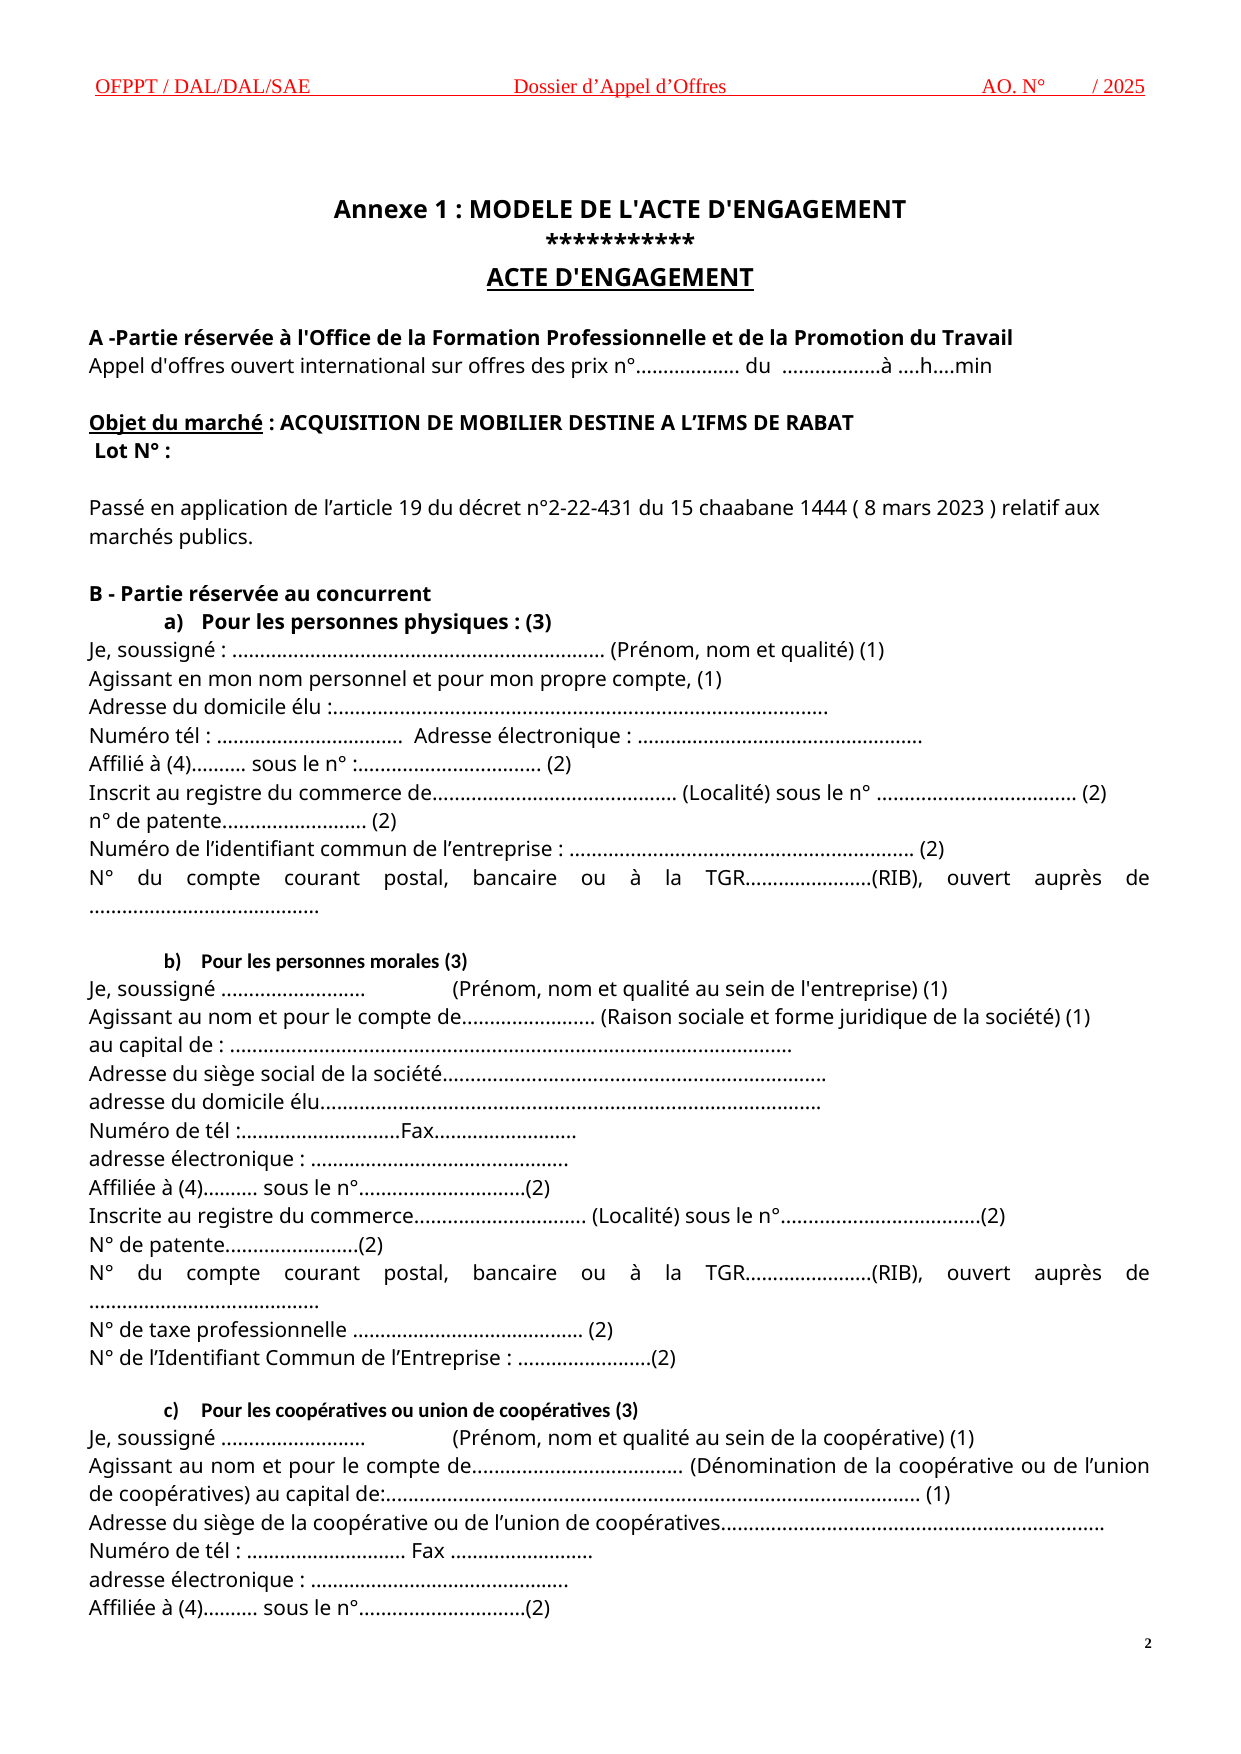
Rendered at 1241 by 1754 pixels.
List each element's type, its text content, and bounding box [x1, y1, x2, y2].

text Affilié à (4)………. sous le n° :................................. (2) [89, 749, 1152, 778]
list Pour les personnes physiques : (3) [164, 607, 1152, 636]
text Je, soussigné .......................... (Prénom, nom et qualité au sein de la coopérative) (1) [89, 1423, 1152, 1451]
text B - Partie réservée au concurrent [89, 579, 1152, 607]
list Pour les personnes morales (3) [164, 948, 1152, 974]
text Adresse du siège de la coopérative ou de l’union de coopératives..................................................................... [89, 1508, 1152, 1536]
list Pour les coopératives ou union de coopératives (3) [164, 1397, 1152, 1423]
text Je, soussigné : ................................................................... (Prénom, nom et qualité) (1) [89, 636, 1152, 664]
text Adresse du domicile élu :......................................................................................... [89, 692, 1152, 721]
text adresse du domicile élu.......................................................................................... [89, 1087, 1152, 1116]
text adresse électronique : ……………………………………….. [89, 1565, 1152, 1593]
text Agissant au nom et pour le compte de...................................... (Dénomination de la coopérative ou de l’union de coopératives) au capital de:................................................................................................ (1) [89, 1451, 1152, 1508]
subtitle ACTE D'ENGAGEMENT [89, 260, 1152, 294]
text Numéro de tél :………………………..Fax…………………….. [89, 1116, 1152, 1144]
text Inscrite au registre du commerce............................... (Localité) sous le n°....................................(2) [89, 1201, 1152, 1230]
text au capital de : ..................................................................................................... [89, 1031, 1152, 1059]
text Affiliée à (4)………. sous le n°..............................(2) [89, 1593, 1152, 1622]
text Numéro de l’identifiant commun de l’entreprise : .............................................................. (2) [89, 834, 1152, 863]
text Inscrit au registre du commerce de............................................ (Localité) sous le n° .................................... (2) [89, 778, 1152, 806]
text N° de l’Identifiant Commun de l’Entreprise : ........................(2) [89, 1343, 1152, 1372]
text Numéro tél : ……………………………. Adresse électronique : ……………………………………………. [89, 721, 1152, 749]
text Affiliée à (4)………. sous le n°..............................(2) [89, 1173, 1152, 1201]
text Numéro de tél : ……………………….. Fax …………………….. [89, 1536, 1152, 1565]
text N° du compte courant postal, bancaire ou à la TGR…………………..(RIB), ouvert auprès de …………………………………… [89, 863, 1152, 920]
list Lot N° : [89, 436, 1152, 465]
text *********** [89, 226, 1152, 260]
text Passé en application de l’article 19 du décret n°2-22-431 du 15 chaabane 1444 ( 8 mars 2023 ) relatif aux marchés publics. [89, 493, 1152, 550]
text N° de patente........................(2) [89, 1230, 1152, 1258]
text Annexe 1 : MODELE DE L'ACTE D'ENGAGEMENT [89, 192, 1152, 226]
text Je, soussigné .......................... (Prénom, nom et qualité au sein de l'entreprise) (1) [89, 974, 1152, 1002]
text Adresse du siège social de la société..................................................................... [89, 1059, 1152, 1087]
text n° de patente.......................... (2) [89, 806, 1152, 834]
text Agissant en mon nom personnel et pour mon propre compte, (1) [89, 664, 1152, 692]
text Agissant au nom et pour le compte de........................ (Raison sociale et forme juridique de la société) (1) [89, 1002, 1152, 1031]
text adresse électronique : ……………………………………….. [89, 1144, 1152, 1173]
text N° du compte courant postal, bancaire ou à la TGR…………………..(RIB), ouvert auprès de …………………………………… [89, 1258, 1152, 1315]
text N° de taxe professionnelle …………………………………… (2) [89, 1315, 1152, 1343]
list Objet du marché : ACQUISITION DE MOBILIER DESTINE A L’IFMS DE RABAT [89, 408, 1152, 436]
text Appel d'offres ouvert international sur offres des prix n°………………. du ………………à ….h….min [89, 351, 1152, 379]
text A -Partie réservée à l'Office de la Formation Professionnelle et de la Promotion du Travail [89, 323, 1152, 351]
